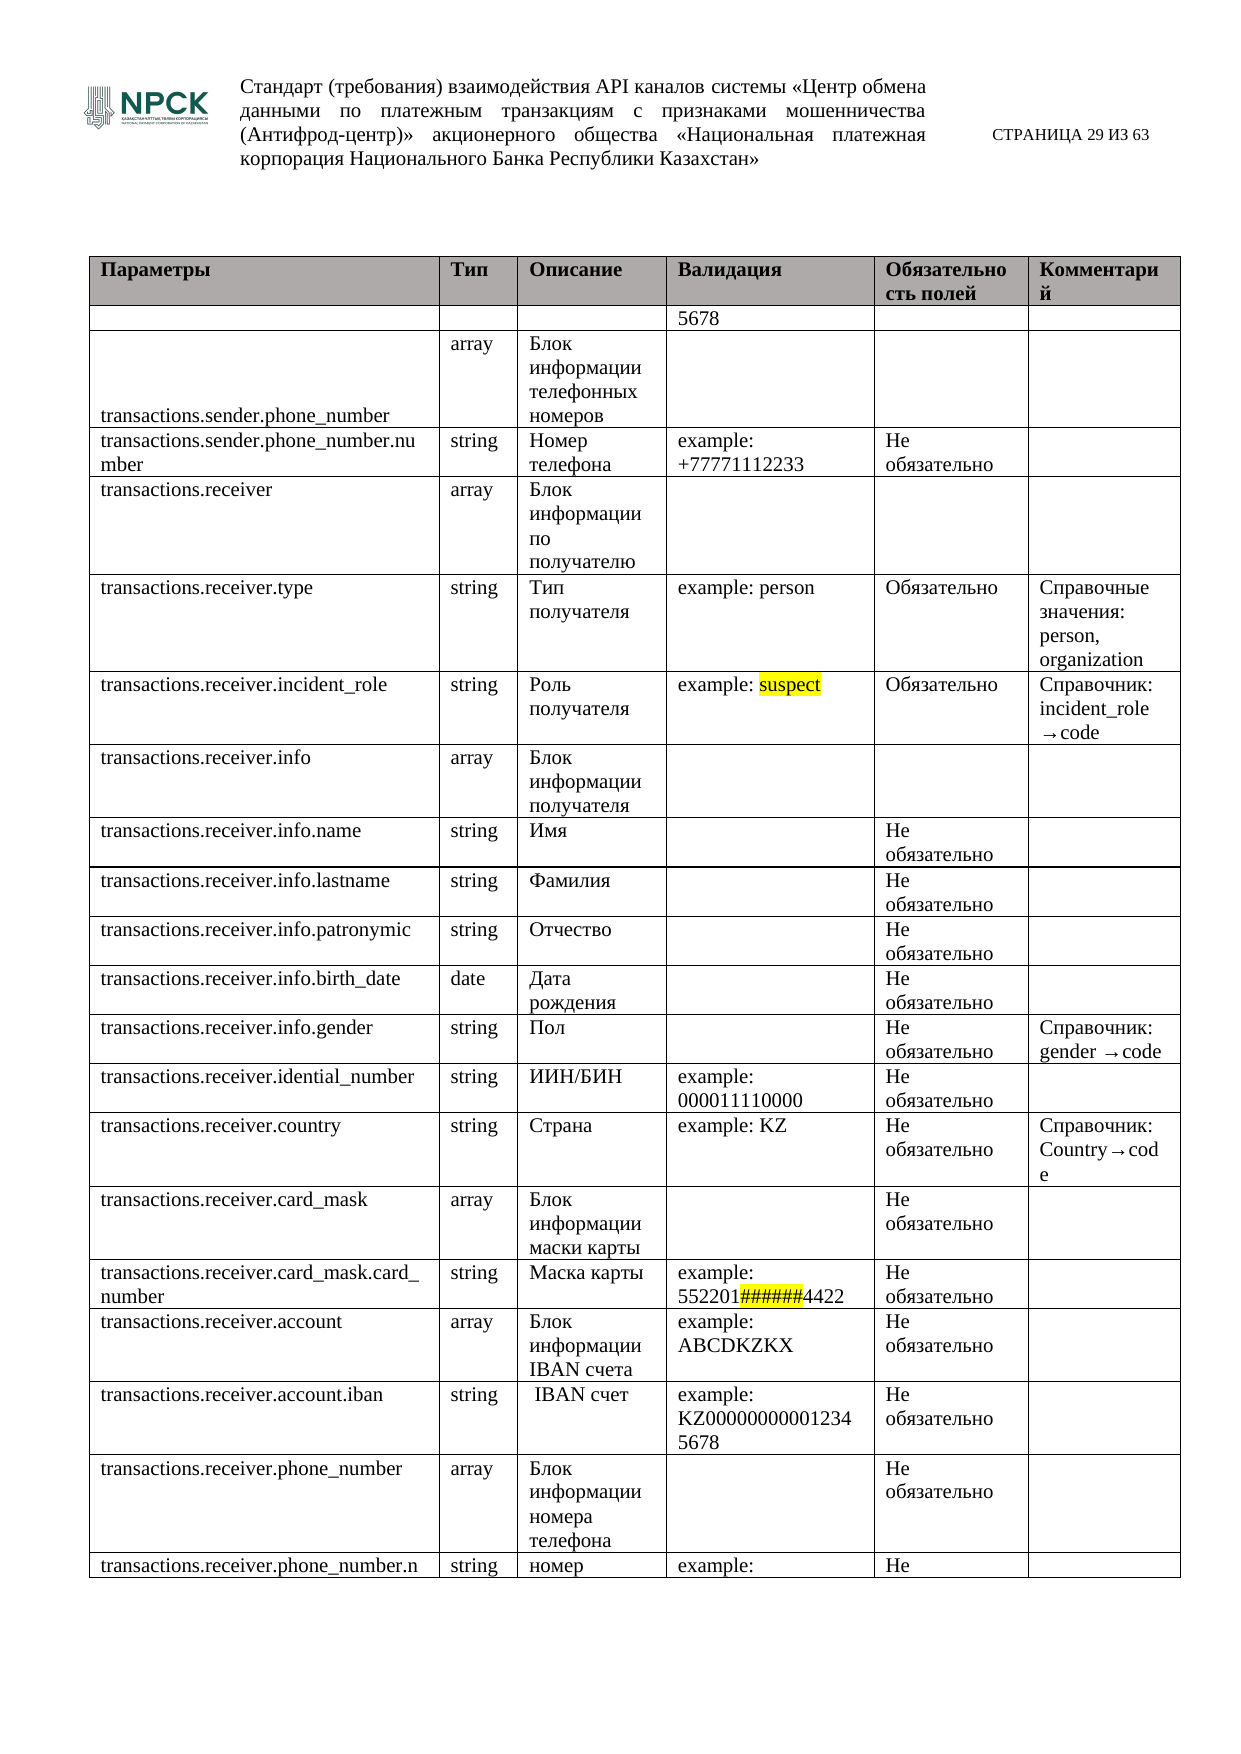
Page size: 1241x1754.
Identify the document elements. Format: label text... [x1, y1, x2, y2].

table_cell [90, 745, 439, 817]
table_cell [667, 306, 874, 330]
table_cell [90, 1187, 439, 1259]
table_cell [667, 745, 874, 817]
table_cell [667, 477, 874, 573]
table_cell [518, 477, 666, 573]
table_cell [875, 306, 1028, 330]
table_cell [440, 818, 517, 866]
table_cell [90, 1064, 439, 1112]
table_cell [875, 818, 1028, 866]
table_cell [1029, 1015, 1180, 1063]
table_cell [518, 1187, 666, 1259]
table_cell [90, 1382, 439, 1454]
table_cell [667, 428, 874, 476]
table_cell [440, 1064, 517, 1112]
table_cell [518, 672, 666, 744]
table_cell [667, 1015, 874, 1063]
table_header Тип [440, 257, 517, 305]
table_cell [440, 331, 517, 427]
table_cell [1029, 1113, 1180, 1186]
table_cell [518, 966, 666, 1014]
table_header Описание [518, 257, 666, 305]
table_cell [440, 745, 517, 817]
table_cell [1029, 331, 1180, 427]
table_header Комментарий [1029, 257, 1180, 305]
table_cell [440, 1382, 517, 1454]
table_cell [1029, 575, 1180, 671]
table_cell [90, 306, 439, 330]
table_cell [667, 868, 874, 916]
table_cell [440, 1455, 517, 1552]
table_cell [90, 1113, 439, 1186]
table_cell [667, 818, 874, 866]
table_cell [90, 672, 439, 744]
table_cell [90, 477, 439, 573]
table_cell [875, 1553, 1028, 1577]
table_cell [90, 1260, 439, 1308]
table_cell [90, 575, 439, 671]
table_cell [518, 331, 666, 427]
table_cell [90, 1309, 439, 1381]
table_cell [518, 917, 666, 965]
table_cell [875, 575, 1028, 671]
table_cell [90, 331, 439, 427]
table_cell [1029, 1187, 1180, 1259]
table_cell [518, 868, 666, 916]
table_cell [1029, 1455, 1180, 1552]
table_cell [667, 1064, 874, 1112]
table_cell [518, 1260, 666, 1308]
table_header Параметры [90, 257, 439, 305]
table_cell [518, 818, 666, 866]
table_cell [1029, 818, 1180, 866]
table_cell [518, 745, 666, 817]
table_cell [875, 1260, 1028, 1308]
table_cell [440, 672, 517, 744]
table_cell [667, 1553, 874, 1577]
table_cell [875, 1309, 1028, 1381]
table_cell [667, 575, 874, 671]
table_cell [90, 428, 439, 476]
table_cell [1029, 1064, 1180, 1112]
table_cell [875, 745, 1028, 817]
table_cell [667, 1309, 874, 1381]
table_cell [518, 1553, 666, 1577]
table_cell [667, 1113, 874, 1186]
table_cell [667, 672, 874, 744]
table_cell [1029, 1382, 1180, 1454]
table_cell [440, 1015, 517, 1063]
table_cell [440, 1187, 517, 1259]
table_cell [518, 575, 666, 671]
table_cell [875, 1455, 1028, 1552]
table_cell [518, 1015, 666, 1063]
picture [77, 73, 215, 143]
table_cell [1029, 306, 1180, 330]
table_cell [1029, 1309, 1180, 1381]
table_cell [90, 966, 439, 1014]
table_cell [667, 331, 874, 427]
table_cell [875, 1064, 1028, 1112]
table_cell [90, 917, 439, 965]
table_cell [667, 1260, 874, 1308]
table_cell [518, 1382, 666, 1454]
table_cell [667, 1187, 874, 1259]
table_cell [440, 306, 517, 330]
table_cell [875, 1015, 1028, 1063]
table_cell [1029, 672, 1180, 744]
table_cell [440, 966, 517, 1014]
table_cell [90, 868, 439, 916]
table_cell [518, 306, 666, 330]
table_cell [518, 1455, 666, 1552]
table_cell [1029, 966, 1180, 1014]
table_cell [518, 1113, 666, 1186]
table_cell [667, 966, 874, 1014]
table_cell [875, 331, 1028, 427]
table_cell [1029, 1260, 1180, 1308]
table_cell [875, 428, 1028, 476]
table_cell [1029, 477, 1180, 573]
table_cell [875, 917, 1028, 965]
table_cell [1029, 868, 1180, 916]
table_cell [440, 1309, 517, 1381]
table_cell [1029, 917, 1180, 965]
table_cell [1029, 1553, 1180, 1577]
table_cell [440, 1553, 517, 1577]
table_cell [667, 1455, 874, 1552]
table_header Валидация [667, 257, 874, 305]
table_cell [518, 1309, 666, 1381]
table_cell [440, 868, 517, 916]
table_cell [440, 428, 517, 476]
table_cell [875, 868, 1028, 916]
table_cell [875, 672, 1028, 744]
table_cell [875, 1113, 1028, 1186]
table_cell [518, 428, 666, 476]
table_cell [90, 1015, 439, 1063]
table_header Обязательность полей [875, 257, 1028, 305]
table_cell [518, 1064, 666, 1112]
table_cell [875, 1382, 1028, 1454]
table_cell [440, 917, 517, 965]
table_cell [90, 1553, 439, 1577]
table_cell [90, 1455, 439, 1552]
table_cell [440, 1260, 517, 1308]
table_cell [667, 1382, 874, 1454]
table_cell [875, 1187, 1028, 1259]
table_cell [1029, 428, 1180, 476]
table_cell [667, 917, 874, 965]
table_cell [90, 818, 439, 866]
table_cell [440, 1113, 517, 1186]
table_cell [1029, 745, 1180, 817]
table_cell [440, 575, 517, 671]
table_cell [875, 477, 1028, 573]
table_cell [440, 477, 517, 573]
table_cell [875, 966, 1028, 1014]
